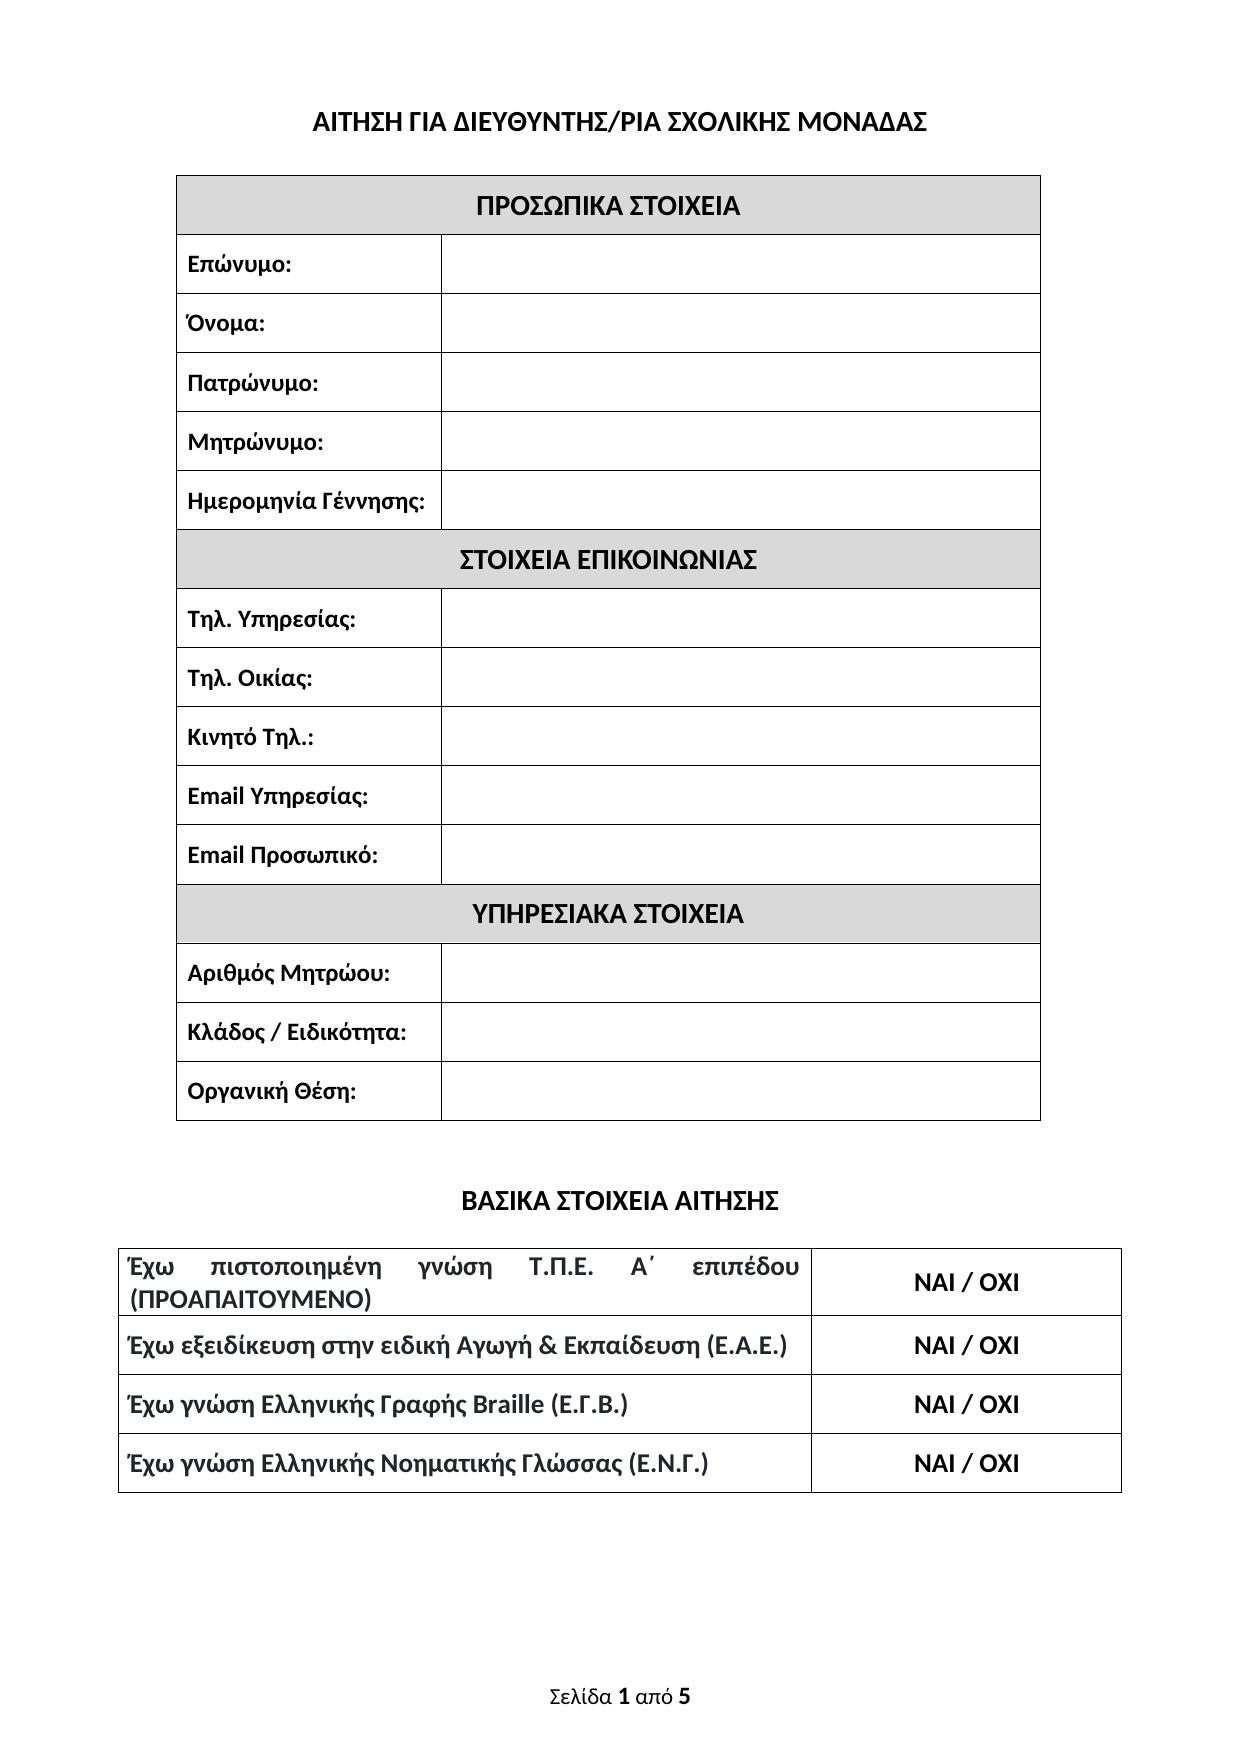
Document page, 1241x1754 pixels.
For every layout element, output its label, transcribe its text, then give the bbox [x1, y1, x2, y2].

table_cell [442, 766, 1040, 824]
table_header ΠΡΟΣΩΠΙΚΑ ΣΤΟΙΧΕΙΑ [177, 176, 1040, 234]
table_cell Επώνυμο: [177, 235, 441, 293]
table_header Έχω πιστοποιημένη γνώση Τ.Π.Ε. Α΄ επιπέδου (ΠΡΟΑΠΑΙΤΟΥΜΕΝΟ) [119, 1249, 811, 1315]
table_cell Πατρώνυμο: [177, 353, 441, 411]
table_cell [442, 412, 1040, 470]
table_cell Έχω γνώση Ελληνικής Γραφής Braille (Ε.Γ.B.) [119, 1375, 811, 1433]
table_cell [442, 944, 1040, 1002]
table_cell Email Υπηρεσίας: [177, 766, 441, 824]
table_cell Όνομα: [177, 294, 441, 352]
table_cell [442, 1062, 1040, 1120]
text ΒΑΣΙΚΑ ΣΤΟΙΧΕΙΑ ΑΙΤΗΣΗΣ [187, 1182, 1053, 1217]
table_cell Email Προσωπικό: [177, 825, 441, 883]
table_cell ΥΠΗΡΕΣΙΑΚΑ ΣΤΟΙΧΕΙΑ [177, 885, 1040, 942]
table_cell [442, 294, 1040, 352]
table_header ΝΑΙ / ΟΧΙ [812, 1249, 1121, 1315]
table_cell [442, 589, 1040, 647]
table_cell Τηλ. Υπηρεσίας: [177, 589, 441, 647]
table_cell [442, 1003, 1040, 1061]
table_cell Έχω γνώση Ελληνικής Νοηματικής Γλώσσας (Ε.Ν.Γ.) [119, 1434, 811, 1492]
table_cell ΝΑΙ / ΟΧΙ [812, 1316, 1121, 1374]
table_cell Μητρώνυμο: [177, 412, 441, 470]
table_cell [442, 353, 1040, 411]
table_cell Κλάδος / Ειδικότητα: [177, 1003, 441, 1061]
table_cell Ημερομηνία Γέννησης: [177, 471, 441, 529]
table_cell ΝΑΙ / ΟΧΙ [812, 1434, 1121, 1492]
table_cell Τηλ. Οικίας: [177, 648, 441, 706]
table_cell Αριθμός Μητρώου: [177, 944, 441, 1002]
table_cell [442, 235, 1040, 293]
table_cell [442, 825, 1040, 883]
text ΑΙΤΗΣΗ ΓΙΑ ΔΙΕΥΘΥΝΤΗΣ/ΡΙΑ ΣΧΟΛΙΚΗΣ ΜΟΝΑΔΑΣ [187, 103, 1053, 139]
table_cell [442, 648, 1040, 706]
table_cell Κινητό Τηλ.: [177, 707, 441, 765]
table_cell Έχω εξειδίκευση στην ειδική Αγωγή & Εκπαίδευση (Ε.Α.Ε.) [119, 1316, 811, 1374]
table_cell Οργανική Θέση: [177, 1062, 441, 1120]
table_cell ΣΤΟΙΧΕΙΑ ΕΠΙΚΟΙΝΩΝΙΑΣ [177, 530, 1040, 588]
table_cell [442, 471, 1040, 529]
table_cell ΝΑΙ / ΟΧΙ [812, 1375, 1121, 1433]
table_cell [442, 707, 1040, 765]
